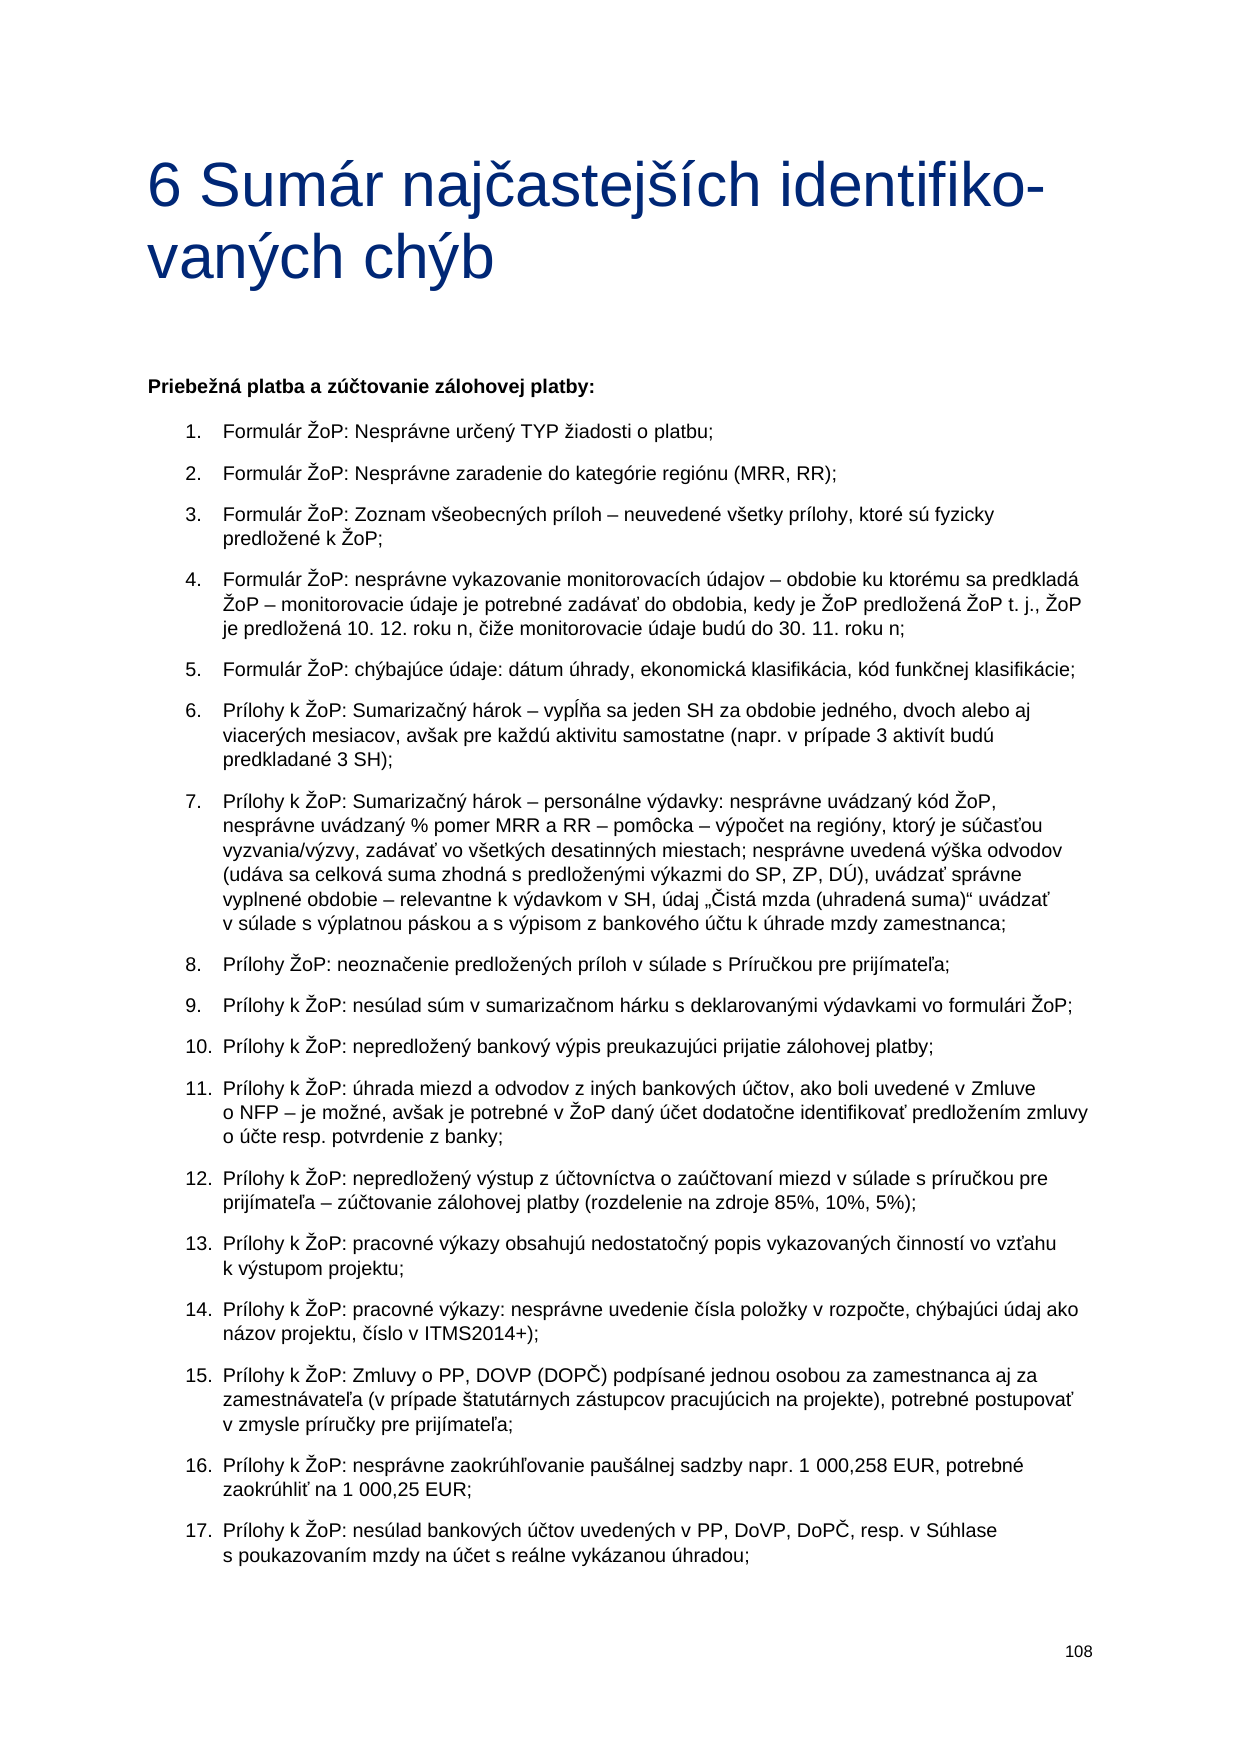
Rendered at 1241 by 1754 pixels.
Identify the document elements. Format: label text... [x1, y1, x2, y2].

list Prílohy k ŽoP: Sumarizačný hárok – vypĺňa sa jeden SH za obdobie jedného, dvoch alebo aj viacerých mesiacov, avšak pre každú aktivitu samostatne (napr. v prípade 3 aktivít budú predkladané 3 SH); [185, 699, 1092, 771]
list Prílohy ŽoP: neoznačenie predložených príloh v súlade s Príručkou pre prijímateľa; [185, 953, 1092, 976]
list Formulár ŽoP: Zoznam všeobecných príloh – neuvedené všetky prílohy, ktoré sú fyzicky predložené k ŽoP; [185, 502, 1092, 550]
list Prílohy k ŽoP: úhrada miezd a odvodov z iných bankových účtov, ako boli uvedené v Zmluve o NFP – je možné, avšak je potrebné v ŽoP daný účet dodatočne identifikovať predložením zmluvy o účte resp. potvrdenie z banky; [185, 1076, 1092, 1148]
subtitle 6 Sumár najčastejších identifiko-vaných chýb [148, 148, 1092, 291]
list Prílohy k ŽoP: nesúlad súm v sumarizačnom hárku s deklarovanými výdavkami vo formulári ŽoP; [185, 994, 1092, 1017]
list Prílohy k ŽoP: nesprávne zaokrúhľovanie paušálnej sadzby napr. 1 000,258 EUR, potrebné zaokrúhliť na 1 000,25 EUR; [185, 1453, 1092, 1501]
list Formulár ŽoP: chýbajúce údaje: dátum úhrady, ekonomická klasifikácia, kód funkčnej klasifikácie; [185, 658, 1092, 681]
list Formulár ŽoP: Nesprávne určený TYP žiadosti o platbu; [185, 420, 1092, 443]
list Formulár ŽoP: Nesprávne zaradenie do kategórie regiónu (MRR, RR); [185, 461, 1092, 484]
list Prílohy k ŽoP: nepredložený bankový výpis preukazujúci prijatie zálohovej platby; [185, 1035, 1092, 1058]
list Prílohy k ŽoP: Sumarizačný hárok – personálne výdavky: nesprávne uvádzaný kód ŽoP, nesprávne uvádzaný % pomer MRR a RR – pomôcka – výpočet na regióny, ktorý je súčasťou vyzvania/výzvy, zadávať vo všetkých desatinných miestach; nesprávne uvedená výška odvodov (udáva sa celková suma zhodná s predloženými výkazmi do SP, ZP, DÚ), uvádzať správne vyplnené obdobie – relevantne k výdavkom v SH, údaj „Čistá mzda (uhradená suma)“ uvádzať v súlade s výplatnou páskou a s výpisom z bankového účtu k úhrade mzdy zamestnanca; [185, 789, 1092, 934]
list Formulár ŽoP: nesprávne vykazovanie monitorovacích údajov – obdobie ku ktorému sa predkladá ŽoP – monitorovacie údaje je potrebné zadávať do obdobia, kedy je ŽoP predložená ŽoP t. j., ŽoP je predložená 10. 12. roku n, čiže monitorovacie údaje budú do 30. 11. roku n; [185, 568, 1092, 640]
list Prílohy k ŽoP: pracovné výkazy: nesprávne uvedenie čísla položky v rozpočte, chýbajúci údaj ako názov projektu, číslo v ITMS2014+); [185, 1298, 1092, 1345]
list Prílohy k ŽoP: pracovné výkazy obsahujú nedostatočný popis vykazovaných činností vo vzťahu k výstupom projektu; [185, 1232, 1092, 1279]
list Prílohy k ŽoP: nepredložený výstup z účtovníctva o zaúčtovaní miezd v súlade s príručkou pre prijímateľa – zúčtovanie zálohovej platby (rozdelenie na zdroje 85%, 10%, 5%); [185, 1167, 1092, 1214]
list Prílohy k ŽoP: nesúlad bankových účtov uvedených v PP, DoVP, DoPČ, resp. v Súhlase s poukazovaním mzdy na účet s reálne vykázanou úhradou; [185, 1519, 1092, 1566]
text Priebežná platba a zúčtovanie zálohovej platby: [148, 375, 1092, 397]
list Prílohy k ŽoP: Zmluvy o PP, DOVP (DOPČ) podpísané jednou osobou za zamestnanca aj za zamestnávateľa (v prípade štatutárnych zástupcov pracujúcich na projekte), potrebné postupovať v zmysle príručky pre prijímateľa; [185, 1363, 1092, 1435]
